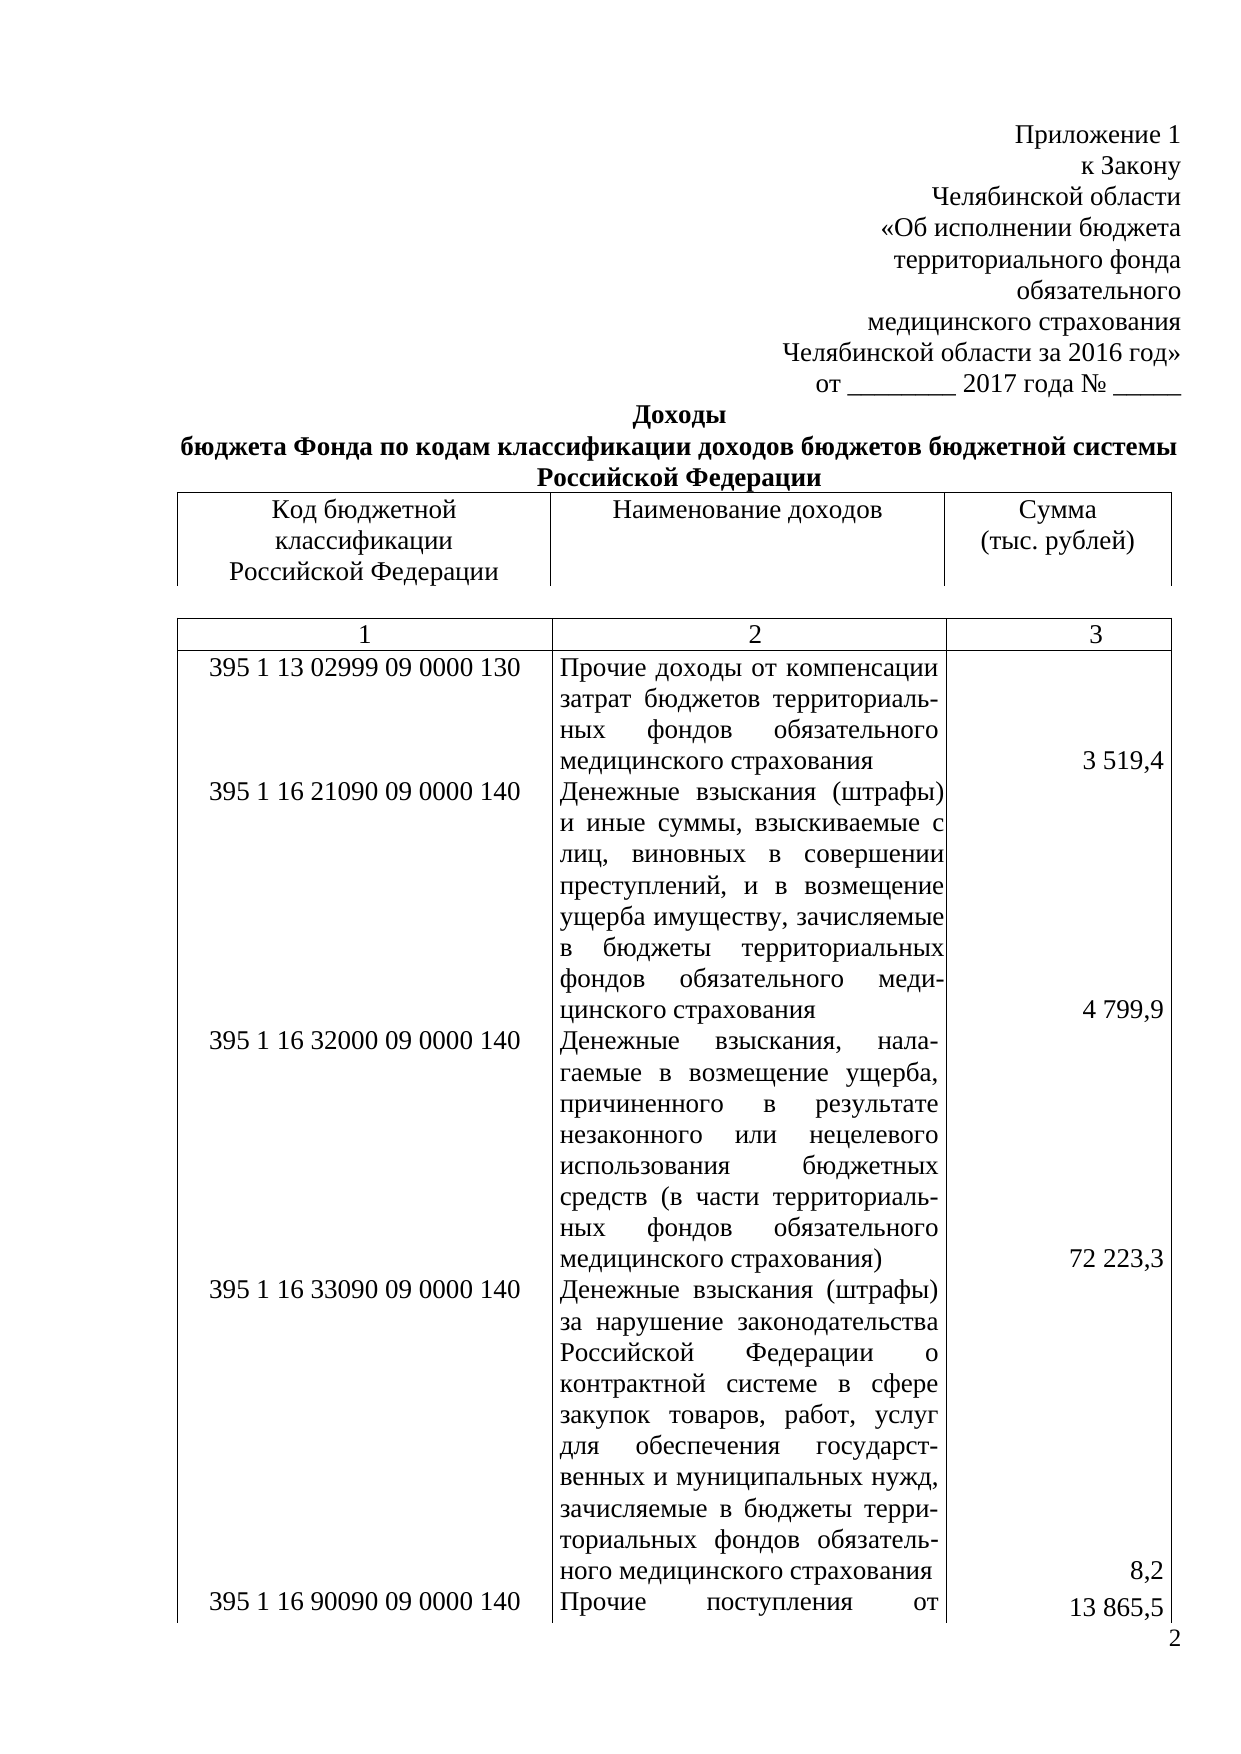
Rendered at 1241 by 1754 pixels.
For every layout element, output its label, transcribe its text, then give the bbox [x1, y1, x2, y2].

table_header 2 [553, 619, 946, 650]
table_cell 395 1 16 32000 09 0000 140 [178, 1025, 552, 1274]
table_header Сумма (тыс. рублей) [945, 493, 1171, 586]
table_cell 72 223,3 [947, 1025, 1171, 1274]
table_cell 395 1 13 02999 09 0000 130 [178, 651, 552, 775]
table_cell 395 1 16 33090 09 0000 140 [178, 1274, 552, 1585]
text Приложение 1 [177, 118, 1181, 149]
table_header Наименование доходов [551, 493, 944, 586]
table_cell 395 1 16 21090 09 0000 140 [178, 775, 552, 1024]
text обязательного [177, 274, 1181, 305]
text бюджета Фонда по кодам классификации доходов бюджетов бюджетной системы Российской Федерации [177, 429, 1181, 492]
table_cell 395 1 16 90090 09 0000 140 [178, 1585, 552, 1623]
text от ________ 2017 года № _____ [177, 367, 1181, 398]
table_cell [553, 1585, 946, 1623]
text Челябинской области [177, 180, 1181, 212]
table_header Код бюджетной классификации Российской Федерации [178, 493, 550, 586]
text Челябинской области за 2016 год» [177, 336, 1181, 367]
text «Об исполнении бюджета [177, 212, 1181, 243]
table_header 3 [947, 619, 1171, 650]
table_cell 13 865,5 [947, 1585, 1171, 1623]
text медицинского страхования [177, 305, 1181, 336]
text Доходы [177, 398, 1181, 429]
table_cell Денежные взыскания (штрафы) за нарушение законодательства Российской Федерации о контрактной системе в сфере закупок товаров, работ, услуг для обеспечения государст-венных и муниципальных нужд, зачисляемые в бюджеты терри- ториальных фондов обязатель- ного медицинского страхования [553, 1274, 946, 1585]
table_cell 8,2 [947, 1274, 1171, 1585]
table_cell 3 519,4 [947, 651, 1171, 775]
table_cell Денежные взыскания, нала-гаемые в возмещение ущерба, причиненного в результате незаконного или нецелевого использования бюджетных средств (в части территориаль-ных фондов обязательного медицинского страхования) [553, 1025, 946, 1274]
table_cell Денежные взыскания (штрафы) и иные суммы, взыскиваемые с лиц, виновных в совершении преступлений, и в возмещение ущерба имуществу, зачисляемые в бюджеты территориальных фондов обязательного меди-цинского страхования [553, 775, 946, 1024]
table_cell 4 799,9 [947, 775, 1171, 1024]
text к Закону [177, 149, 1181, 180]
text территориального фонда [177, 243, 1181, 274]
table_header 1 [178, 619, 552, 650]
table_cell Прочие доходы от компенсации затрат бюджетов территориаль-ных фондов обязательного медицинского страхования [553, 651, 946, 775]
